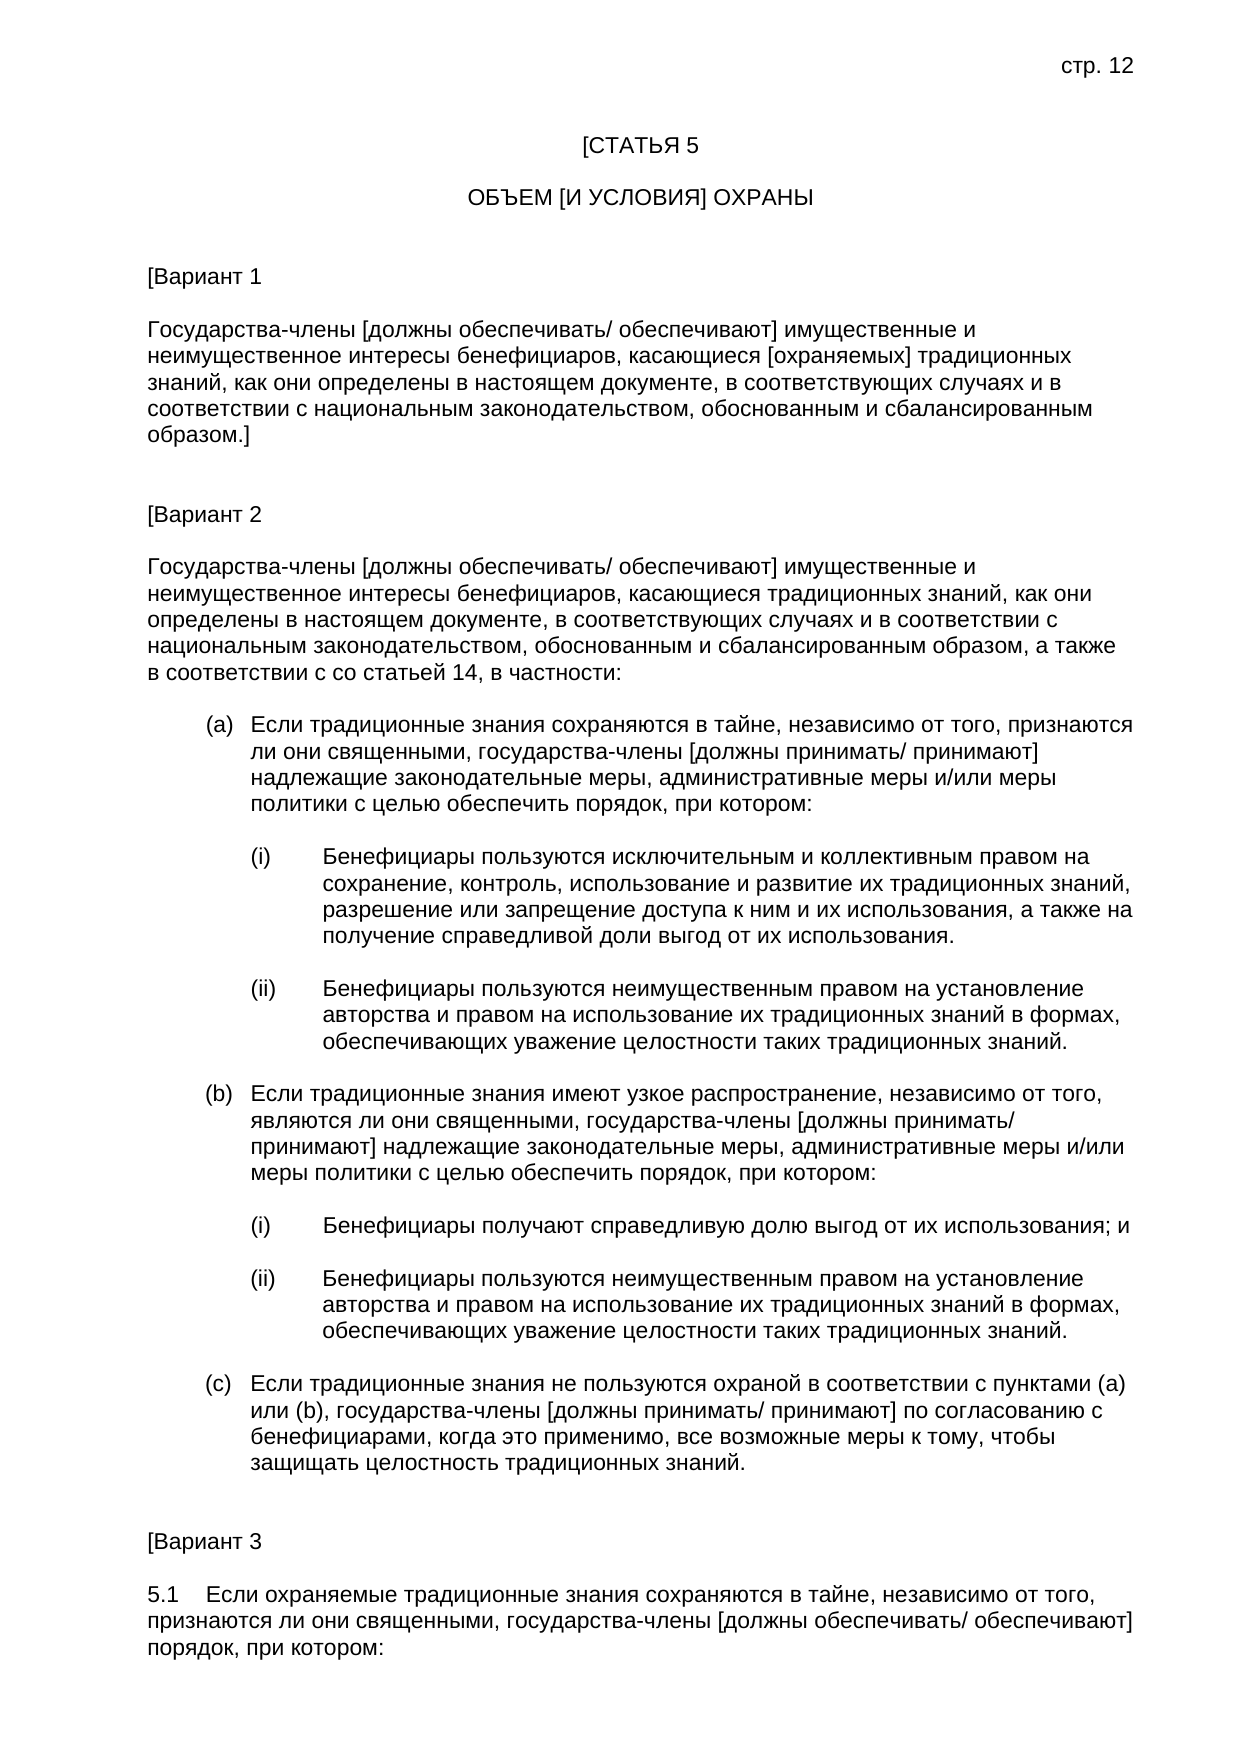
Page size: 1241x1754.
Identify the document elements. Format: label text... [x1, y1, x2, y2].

text (a) Если традиционные знания сохраняются в тайне, независимо от того, признаются ли они священными, государства-члены [должны принимать/ принимают] надлежащие законодательные меры, административные меры и/или меры политики с целью обеспечить порядок, при котором: [206, 711, 1134, 817]
text [Вариант 3 [147, 1528, 1134, 1555]
text (b) Если традиционные знания имеют узкое распространение, независимо от того, являются ли они священными, государства-члены [должны принимать/ принимают] надлежащие законодательные меры, административные меры и/или меры политики с целью обеспечить порядок, при котором: [205, 1080, 1134, 1186]
text (i) Бенефициары пользуются исключительным и коллективным правом на сохранение, контроль, использование и развитие их традиционных знаний, разрешение или запрещение доступа к ним и их использования, а также на получение справедливой доли выгод от их использования. [250, 843, 1134, 948]
text 5.1 Если охраняемые традиционные знания сохраняются в тайне, независимо от того, признаются ли они священными, государства-члены [должны обеспечивать/ обеспечивают] порядок, при котором: [147, 1581, 1134, 1660]
text (ii) Бенефициары пользуются неимущественным правом на установление авторства и правом на использование их традиционных знаний в формах, обеспечивающих уважение целостности таких традиционных знаний. [250, 975, 1134, 1054]
text [СТАТЬЯ 5 [147, 132, 1134, 158]
text Государства-члены [должны обеспечивать/ обеспечивают] имущественные и неимущественное интересы бенефициаров, касающиеся [охраняемых] традиционных знаний, как они определены в настоящем документе, в соответствующих случаях и в соответствии с национальным законодательством, обоснованным и сбалансированным образом.] [147, 316, 1134, 448]
text (c) Если традиционные знания не пользуются охраной в соответствии с пунктами (a) или (b), государства-члены [должны принимать/ принимают] по согласованию с бенефициарами, когда это применимо, все возможные меры к тому, чтобы защищать целостность традиционных знаний. [205, 1370, 1134, 1476]
text [Вариант 2 [147, 501, 1134, 527]
text Государства-члены [должны обеспечивать/ обеспечивают] имущественные и неимущественное интересы бенефициаров, касающиеся традиционных знаний, как они определены в настоящем документе, в соответствующих случаях и в соответствии с национальным законодательством, обоснованным и сбалансированным образом, а также в соответствии с со статьей 14, в частности: [147, 553, 1134, 685]
text (ii) Бенефициары пользуются неимущественным правом на установление авторства и правом на использование их традиционных знаний в формах, обеспечивающих уважение целостности таких традиционных знаний. [250, 1265, 1134, 1344]
text [Вариант 1 [147, 263, 1134, 290]
text (i) Бенефициары получают справедливую долю выгод от их использования; и [250, 1212, 1134, 1238]
text ОБЪЕМ [И УСЛОВИЯ] ОХРАНЫ [147, 184, 1134, 211]
